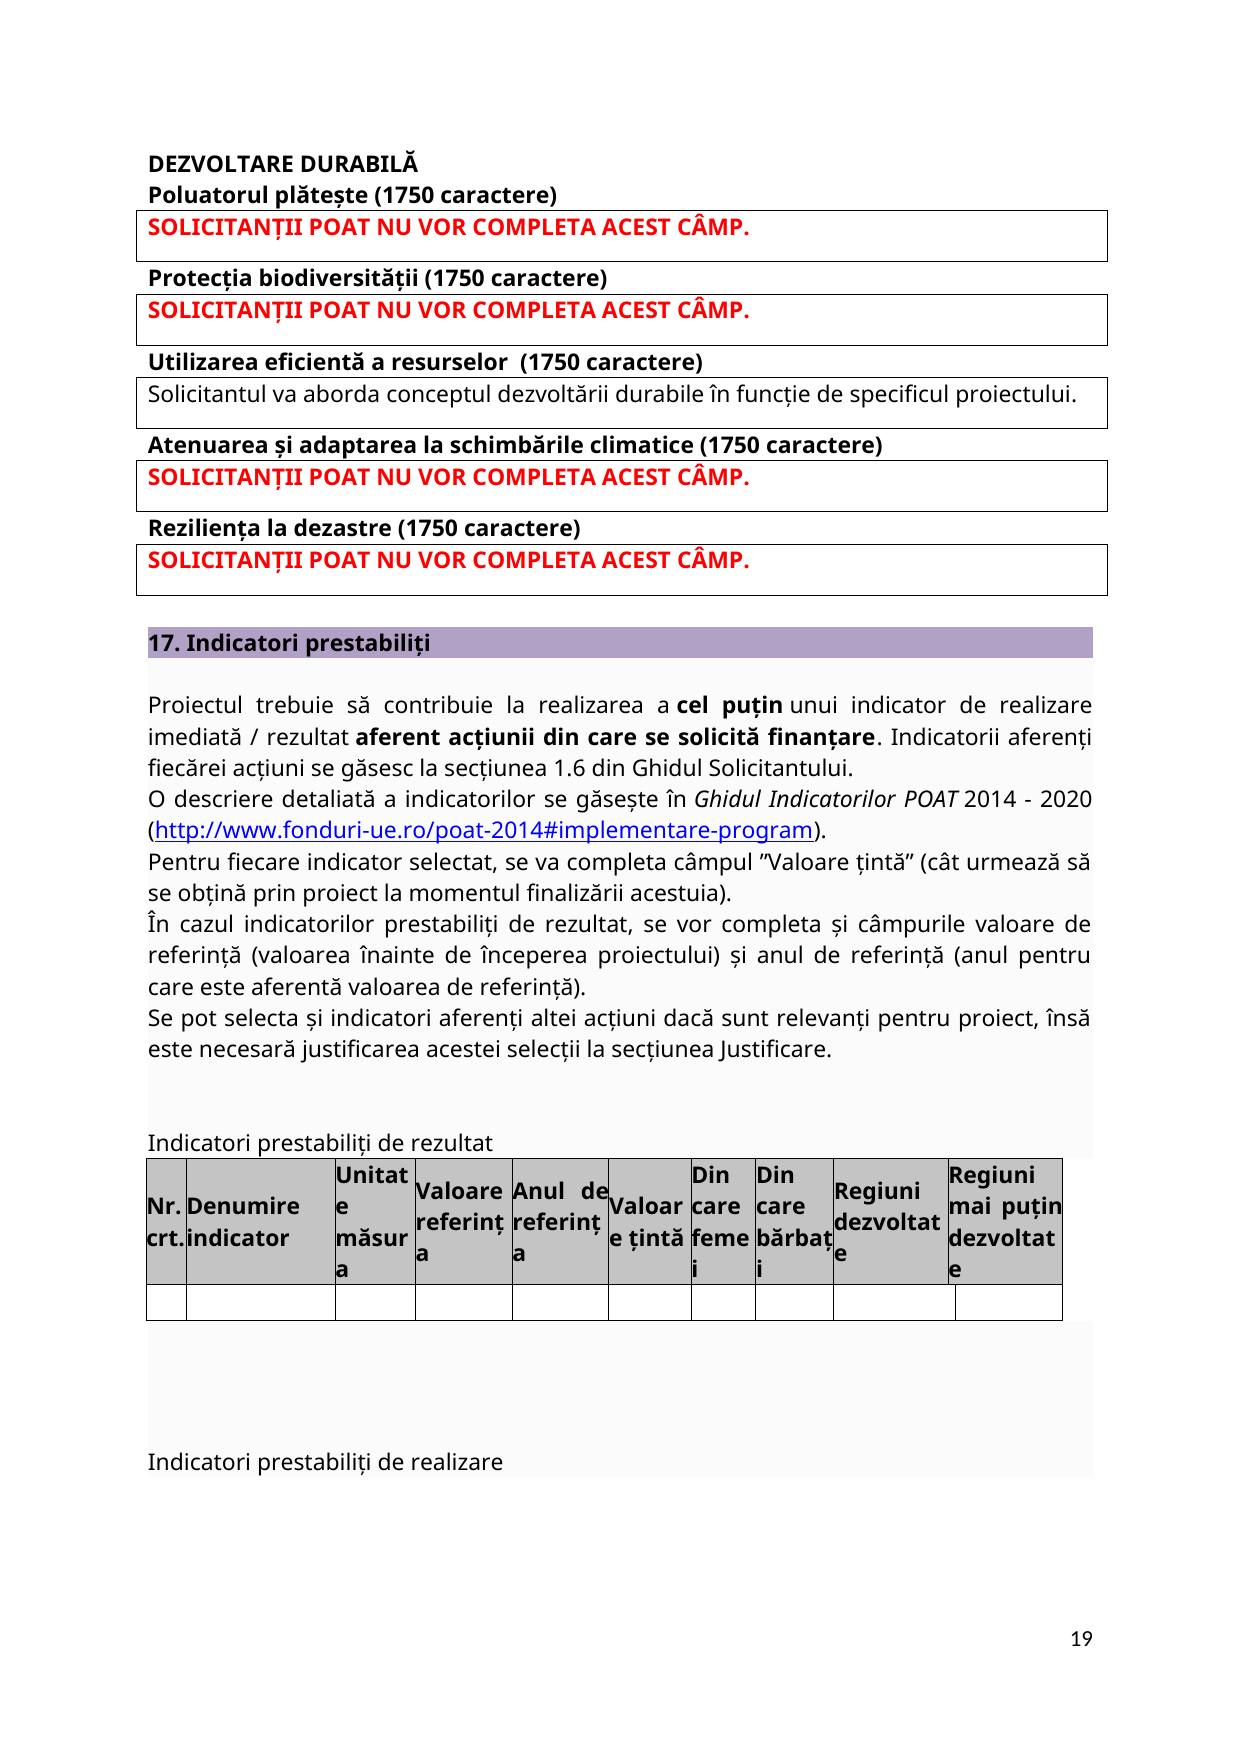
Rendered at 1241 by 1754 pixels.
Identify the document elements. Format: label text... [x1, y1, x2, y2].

table_cell [336, 1285, 415, 1319]
table_cell [187, 1285, 335, 1319]
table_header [137, 211, 1107, 261]
table_cell [692, 1285, 755, 1319]
table_cell [956, 1285, 1062, 1319]
table_header Nr. crt. [147, 1159, 186, 1284]
table_header Valoare referința [416, 1159, 512, 1284]
table_header Denumire indicator [187, 1159, 335, 1284]
table_header SOLICITANȚII POAT NU VOR COMPLETA ACEST CÂMP. [137, 461, 1107, 511]
table_cell [513, 1285, 608, 1319]
text DEZVOLTARE DURABILĂ [148, 148, 1093, 179]
text În cazul indicatorilor prestabiliți de rezultat, se vor completa și câmpurile valoare de referință (valoarea înainte de începerea proiectului) și anul de referință (anul pentru care este aferentă valoarea de referință). [148, 908, 1093, 1002]
table_cell [834, 1285, 955, 1319]
table_header Din care bărbați [756, 1159, 833, 1284]
table_header Solicitantul va aborda conceptul dezvoltării durabile în funcție de specificul proiectului. [137, 378, 1107, 428]
table_header Regiuni dezvoltate [834, 1159, 948, 1284]
table_header Unitate măsura [336, 1159, 415, 1284]
table_cell [756, 1285, 833, 1319]
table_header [137, 295, 1107, 344]
table_header Din care femei [692, 1159, 755, 1284]
table_cell [416, 1285, 512, 1319]
text O descriere detaliată a indicatorilor se găsește în Ghidul Indicatorilor POAT 2014 - 2020 (http://www.fonduri-ue.ro/poat-2014#implementare-program). [148, 783, 1093, 846]
subtitle 17. Indicatori prestabiliți [148, 627, 1093, 658]
text Indicatori prestabiliți de rezultat [148, 1127, 1093, 1158]
text Pentru fiecare indicator selectat, se va completa câmpul ”Valoare țintă” (cât urmează să se obțină prin proiect la momentul finalizării acestuia). [148, 846, 1093, 908]
text Poluatorul plătește (1750 caractere) [148, 179, 1093, 210]
table_cell [609, 1285, 691, 1319]
text Protecția biodiversității (1750 caractere) [148, 262, 1093, 293]
text Utilizarea eficientă a resurselor (1750 caractere) [148, 346, 1093, 377]
table_header Anul de referința [513, 1159, 608, 1284]
table_header Valoare țintă [609, 1159, 691, 1284]
text Atenuarea și adaptarea la schimbările climatice (1750 caractere) [148, 429, 1093, 460]
table_header Regiuni mai puțin dezvoltate [949, 1159, 1062, 1284]
table_cell [147, 1285, 186, 1319]
text Proiectul trebuie să contribuie la realizarea a cel puțin unui indicator de realizare imediată / rezultat aferent acțiunii din care se solicită finanțare. Indicatorii aferenți fiecărei acțiuni se găsesc la secțiunea 1.6 din Ghidul Solicitantului. [148, 689, 1093, 783]
text Indicatori prestabiliți de realizare [148, 1446, 1093, 1477]
text Se pot selecta și indicatori aferenți altei acțiuni dacă sunt relevanți pentru proiect, însă este necesară justificarea acestei selecții la secțiunea Justificare. [148, 1002, 1093, 1064]
table_header SOLICITANȚII POAT NU VOR COMPLETA ACEST CÂMP. [137, 545, 1107, 594]
text Reziliența la dezastre (1750 caractere) [148, 512, 1093, 543]
